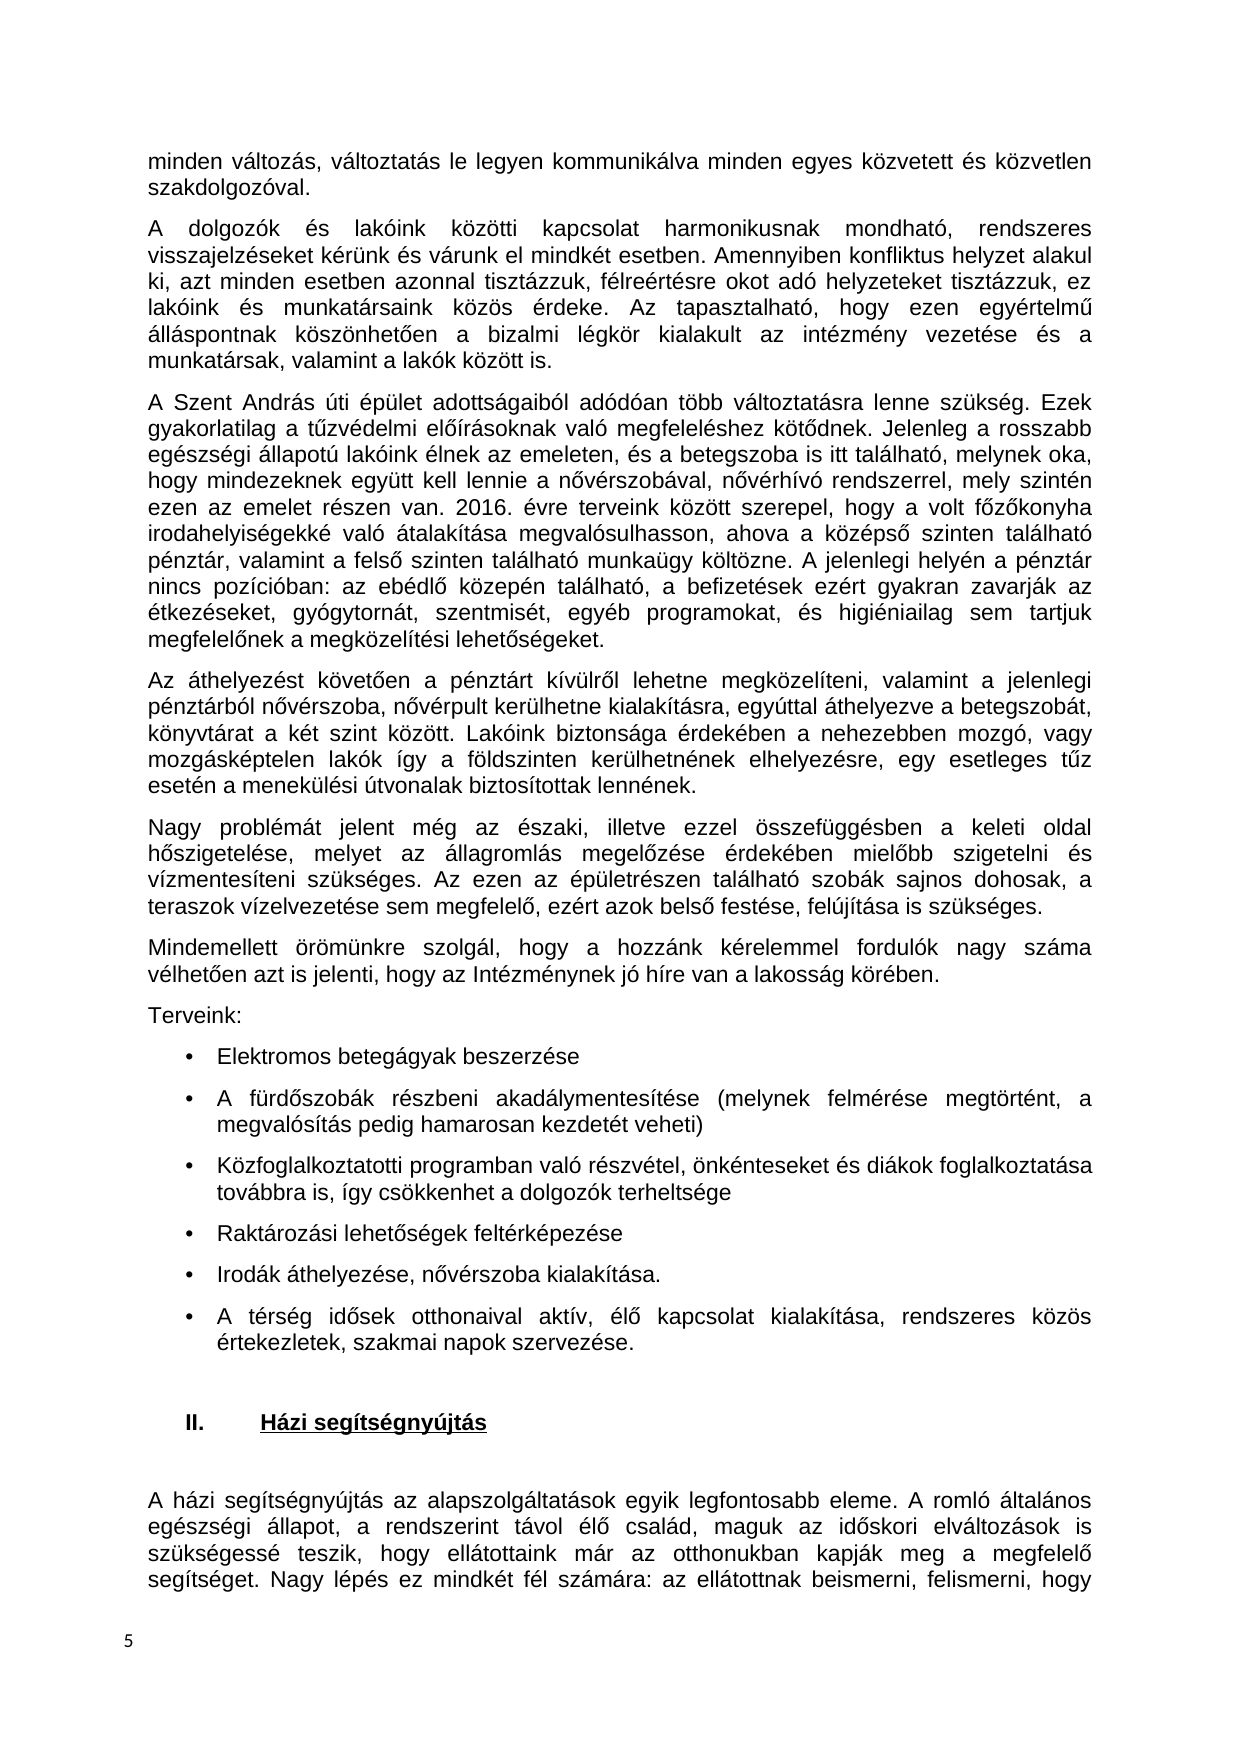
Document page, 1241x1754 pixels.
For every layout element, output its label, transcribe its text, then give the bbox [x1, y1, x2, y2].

list Raktározási lehetőségek feltérképezése [185, 1220, 1093, 1246]
text Az áthelyezést követően a pénztárt kívülről lehetne megközelíteni, valamint a jelenlegi pénztárból nővérszoba, nővérpult kerülhetne kialakításra, egyúttal áthelyezve a betegszobát, könyvtárat a két szint között. Lakóink biztonsága érdekében a nehezebben mozgó, vagy mozgásképtelen lakók így a földszinten kerülhetnének elhelyezésre, egy esetleges tűz esetén a menekülési útvonalak biztosítottak lennének. [148, 667, 1093, 799]
list A fürdőszobák részbeni akadálymentesítése (melynek felmérése megtörtént, a megvalósítás pedig hamarosan kezdetét veheti) [185, 1084, 1093, 1137]
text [148, 148, 1093, 200]
list Házi segítségnyújtás [185, 1409, 1093, 1436]
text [148, 1487, 1093, 1592]
list Irodák áthelyezése, nővérszoba kialakítása. [185, 1261, 1093, 1288]
list Elektromos betegágyak beszerzése [185, 1043, 1093, 1069]
text Mindemellett örömünkre szolgál, hogy a hozzánk kérelemmel fordulók nagy száma vélhetően azt is jelenti, hogy az Intézménynek jó híre van a lakosság körében. [148, 934, 1093, 987]
list A térség idősek otthonaival aktív, élő kapcsolat kialakítása, rendszeres közös értekezletek, szakmai napok szervezése. [185, 1303, 1093, 1355]
text Terveink: [148, 1002, 1093, 1028]
text A Szent András úti épület adottságaiból adódóan több változtatásra lenne szükség. Ezek gyakorlatilag a tűzvédelmi előírásoknak való megfeleléshez kötődnek. Jelenleg a rosszabb egészségi állapotú lakóink élnek az emeleten, és a betegszoba is itt található, melynek oka, hogy mindezeknek együtt kell lennie a nővérszobával, nővérhívó rendszerrel, mely szintén ezen az emelet részen van. 2016. évre terveink között szerepel, hogy a volt főzőkonyha irodahelyiségekké való átalakítása megvalósulhasson, ahova a középső szinten található pénztár, valamint a felső szinten található munkaügy költözne. A jelenlegi helyén a pénztár nincs pozícióban: az ebédlő közepén található, a befizetések ezért gyakran zavarják az étkezéseket, gyógytornát, szentmisét, egyéb programokat, és higiéniailag sem tartjuk megfelelőnek a megközelítési lehetőségeket. [148, 388, 1093, 652]
text Nagy problémát jelent még az északi, illetve ezzel összefüggésben a keleti oldal hőszigetelése, melyet az állagromlás megelőzése érdekében mielőbb szigetelni és vízmentesíteni szükséges. Az ezen az épületrészen található szobák sajnos dohosak, a teraszok vízelvezetése sem megfelelő, ezért azok belső festése, felújítása is szükséges. [148, 814, 1093, 919]
text A dolgozók és lakóink közötti kapcsolat harmonikusnak mondható, rendszeres visszajelzéseket kérünk és várunk el mindkét esetben. Amennyiben konfliktus helyzet alakul ki, azt minden esetben azonnal tisztázzuk, félreértésre okot adó helyzeteket tisztázzuk, ez lakóink és munkatársaink közös érdeke. Az tapasztalható, hogy ezen egyértelmű álláspontnak köszönhetően a bizalmi légkör kialakult az intézmény vezetése és a munkatársak, valamint a lakók között is. [148, 215, 1093, 373]
list Közfoglalkoztatotti programban való részvétel, önkénteseket és diákok foglalkoztatása továbbra is, így csökkenhet a dolgozók terheltsége [185, 1152, 1093, 1205]
